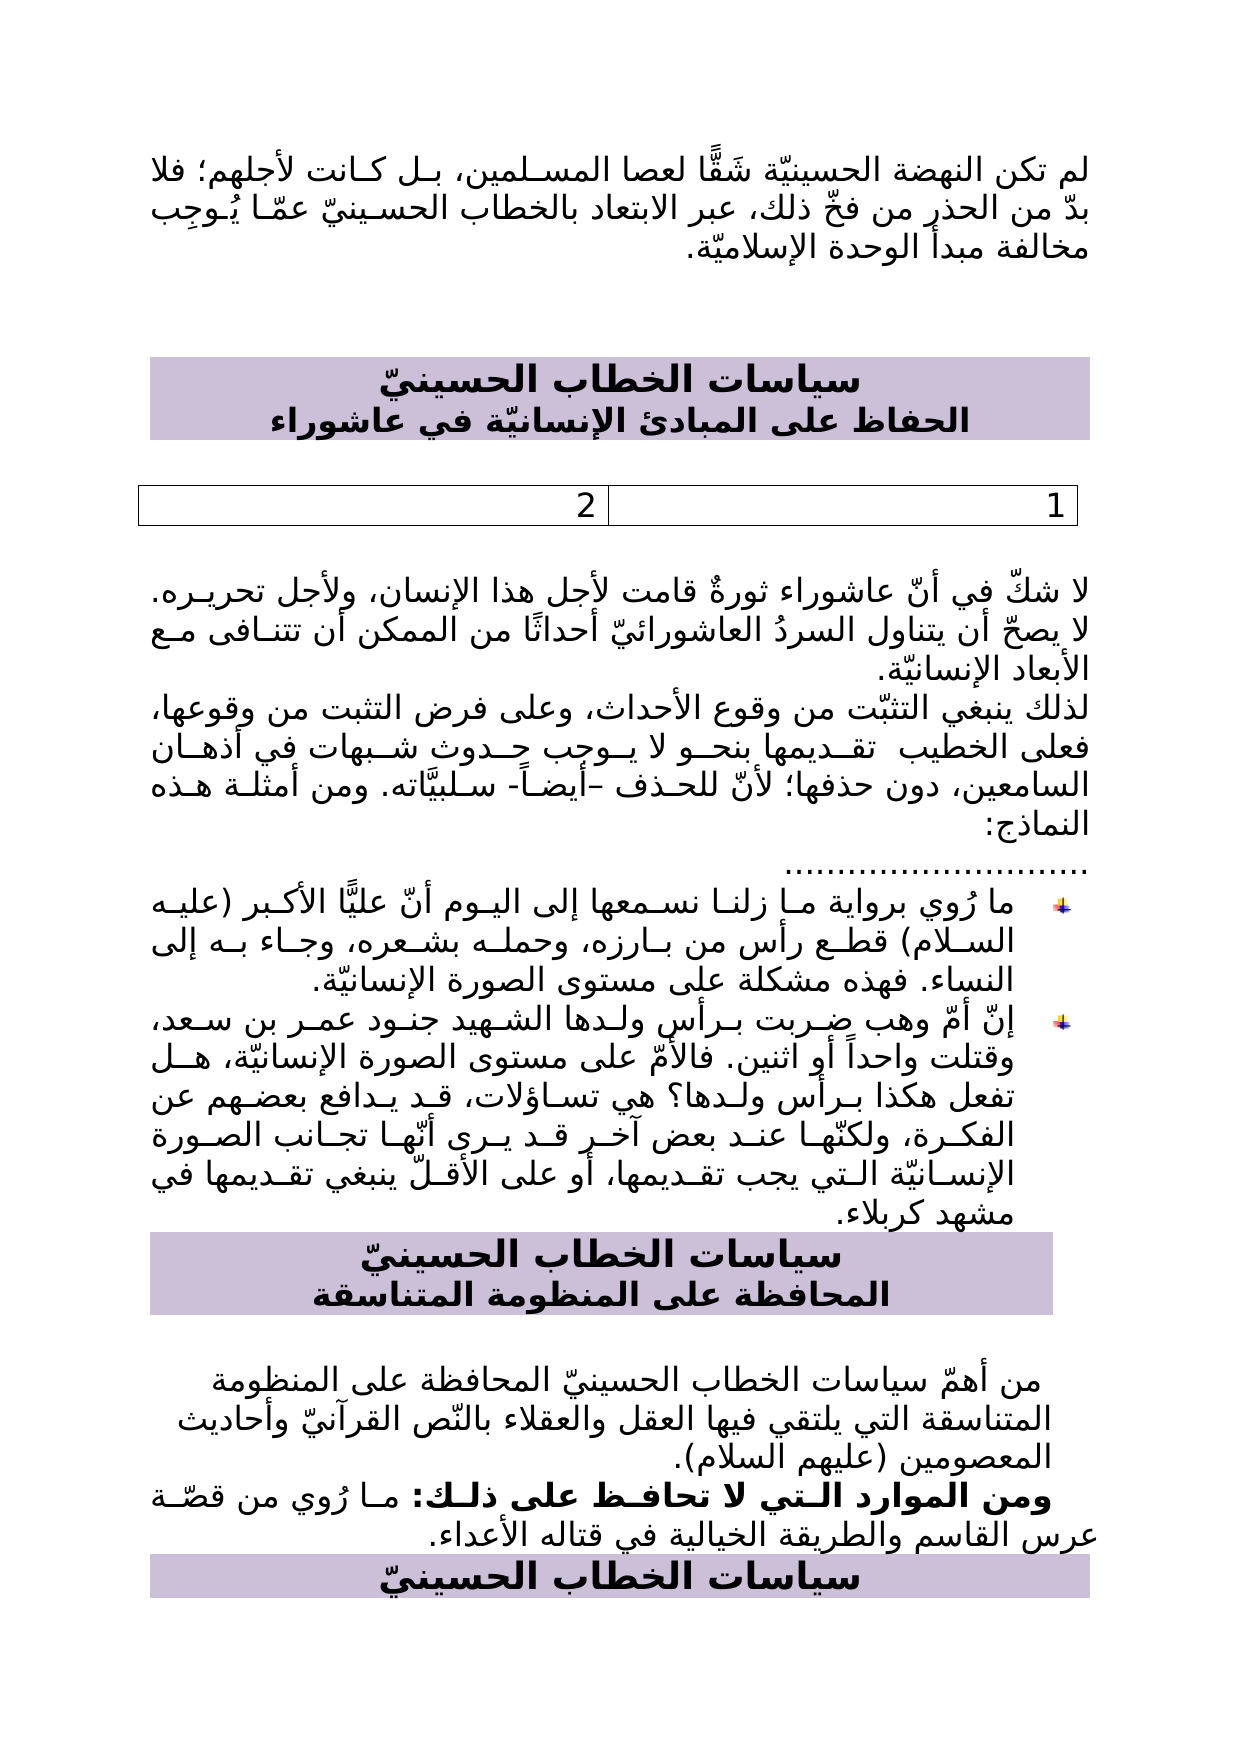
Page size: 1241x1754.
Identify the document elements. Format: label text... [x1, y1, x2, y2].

text سياسات الخطاب الحسينيّ [150, 1232, 1053, 1276]
text سياسات الخطاب الحسينيّ [150, 1554, 1090, 1598]
list ما رُوي برواية ما زلنا نسمعها إلى اليوم أنّ عليًّا الأكبر (عليه السلام) قطع رأس من بارزه، وحمله بشعره، وجاء به إلى النساء. فهذه مشكلة على مستوى الصورة الإنسانيّة. [150, 882, 1053, 999]
table_header 1 [609, 486, 1077, 525]
picture [1053, 1013, 1071, 1030]
text لذلك ينبغي التثبّت من وقوع الأحداث، وعلى فرض التثبت من وقوعها، فعلى الخطيب تقديمها بنحو لا يوجب حدوث شبهات في أذهان السامعين، دون حذفها؛ لأنّ للحذف –أيضاً- سلبيَّاته. ومن أمثلة هذه النماذج: [150, 688, 1090, 844]
text من أهمّ سياسات الخطاب الحسينيّ المحافظة على المنظومة المتناسقة التي يلتقي فيها العقل والعقلاء بالنّص القرآنيّ وأحاديث المعصومين (عليهم السلام). [150, 1360, 1053, 1477]
text لم تكن النهضة الحسينيّة شَقًّا لعصا المسلمين، بل كانت لأجلهم؛ فلا بدّ من الحذر من فخّ ذلك، عبر الابتعاد بالخطاب الحسينيّ عمّا يُوجِب مخالفة مبدأ الوحدة الإسلاميّة. [150, 150, 1090, 267]
picture [1053, 896, 1071, 914]
text لا شكّ في أنّ عاشوراء ثورةٌ قامت لأجل هذا الإنسان، ولأجل تحريره. لا يصحّ أن يتناول السردُ العاشورائيّ أحداثًا من الممكن أن تتنافى مع الأبعاد الإنسانيّة. [150, 572, 1090, 688]
table_header 2 [139, 486, 608, 525]
text الحفاظ على المبادئ الإنسانيّة في عاشوراء [150, 401, 1090, 440]
list إنّ أمّ وهب ضربت برأس ولدها الشهيد جنود عمر بن سعد، وقتلت واحداً أو اثنين. فالأمّ على مستوى الصورة الإنسانيّة، هل تفعل هكذا برأس ولدها؟ هي تساؤلات، قد يدافع بعضهم عن الفكرة، ولكنّها عند بعض آخر قد يرى أنّها تجانب الصورة الإنسانيّة التي يجب تقديمها، أو على الأقلّ ينبغي تقديمها في مشهد كربلاء. [150, 999, 1053, 1232]
text ............................. [150, 844, 1090, 882]
text المحافظة على المنظومة المتناسقة [150, 1276, 1053, 1315]
list ومن الموارد التي لا تحافظ على ذلك: ما رُوي من قصّة عرس القاسم والطريقة الخيالية في قتاله الأعداء. [150, 1477, 1100, 1554]
text سياسات الخطاب الحسينيّ [150, 357, 1090, 401]
